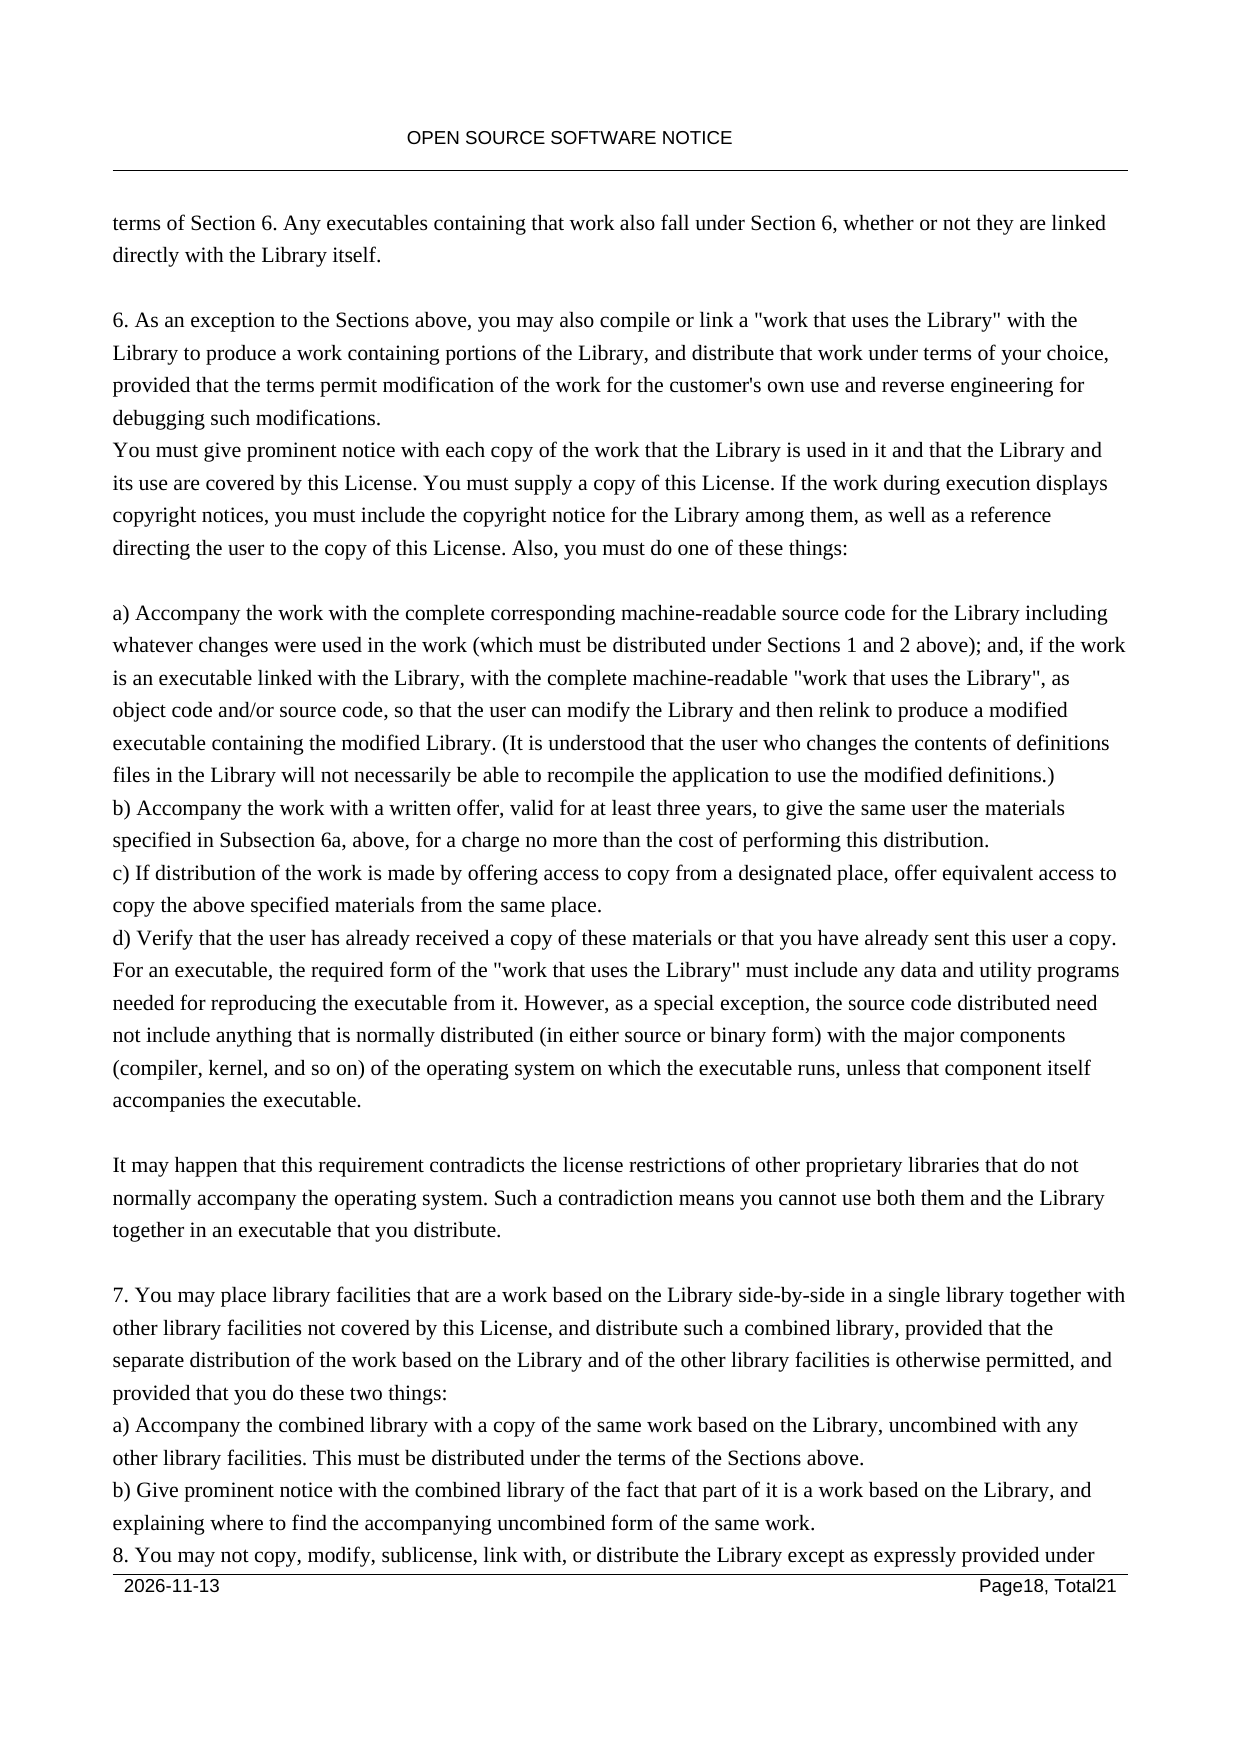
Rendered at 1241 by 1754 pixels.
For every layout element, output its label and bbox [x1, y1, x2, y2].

text [112, 206, 1128, 1571]
